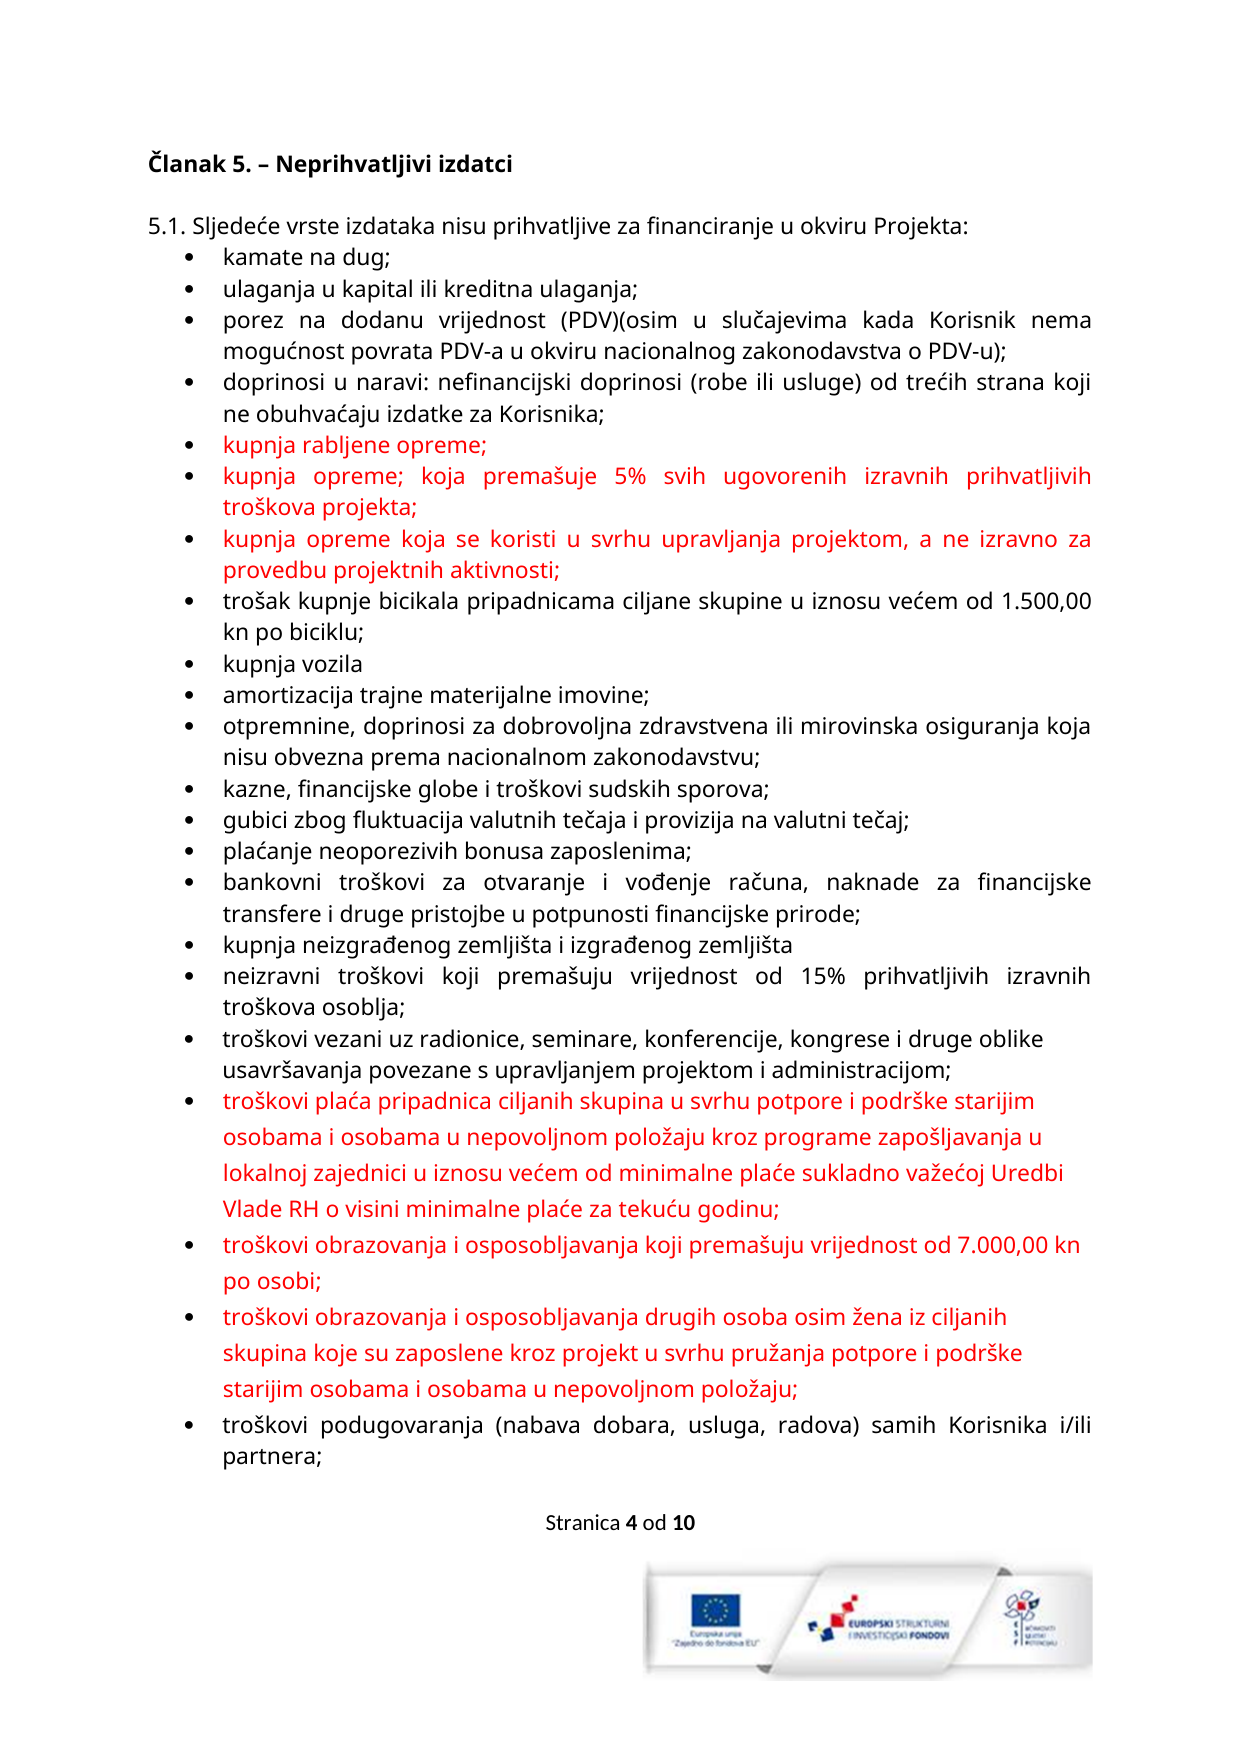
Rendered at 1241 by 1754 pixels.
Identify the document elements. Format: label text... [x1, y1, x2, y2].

text 5.1. Sljedeće vrste izdataka nisu prihvatljive za financiranje u okviru Projekta: [148, 210, 1093, 241]
list troškovi vezani uz radionice, seminare, konferencije, kongrese i druge oblike usavršavanja povezane s upravljanjem projektom i administracijom; [185, 1023, 1093, 1085]
list kamate na dug; [185, 241, 1093, 273]
list kupnja opreme koja se koristi u svrhu upravljanja projektom, a ne izravno za provedbu projektnih aktivnosti; [185, 523, 1093, 585]
list kupnja opreme; koja premašuje 5% svih ugovorenih izravnih prihvatljivih troškova projekta; [185, 460, 1093, 523]
list doprinosi u naravi: nefinancijski doprinosi (robe ili usluge) od trećih strana koji ne obuhvaćaju izdatke za Korisnika; [185, 366, 1093, 429]
list ulaganja u kapital ili kreditna ulaganja; [185, 273, 1093, 304]
text Članak 5. – Neprihvatljivi izdatci [148, 148, 1093, 179]
list troškovi plaća pripadnica ciljanih skupina u svrhu potpore i podrške starijim osobama i osobama u nepovoljnom položaju kroz programe zapošljavanja u lokalnoj zajednici u iznosu većem od minimalne plaće sukladno važećoj Uredbi Vlade RH o visini minimalne plaće za tekuću godinu; [185, 1085, 1093, 1224]
list trošak kupnje bicikala pripadnicama ciljane skupine u iznosu većem od 1.500,00 kn po biciklu; [185, 585, 1093, 648]
list amortizacija trajne materijalne imovine; [185, 679, 1093, 710]
list troškovi podugovaranja (nabava dobara, usluga, radova) samih Korisnika i/ili partnera; [185, 1408, 1093, 1471]
list troškovi obrazovanja i osposobljavanja koji premašuju vrijednost od 7.000,00 kn po osobi; [185, 1229, 1093, 1296]
list bankovni troškovi za otvaranje i vođenje računa, naknade za financijske transfere i druge pristojbe u potpunosti financijske prirode; [185, 866, 1093, 929]
list porez na dodanu vrijednost (PDV)(osim u slučajevima kada Korisnik nema mogućnost povrata PDV-a u okviru nacionalnog zakonodavstva o PDV-u); [185, 304, 1093, 366]
list otpremnine, doprinosi za dobrovoljna zdravstvena ili mirovinska osiguranja koja nisu obvezna prema nacionalnom zakonodavstvu; [185, 710, 1093, 773]
list plaćanje neoporezivih bonusa zaposlenima; [185, 835, 1093, 866]
list kupnja vozila [185, 648, 1093, 679]
list kazne, financijske globe i troškovi sudskih sporova; [185, 773, 1093, 804]
list troškovi obrazovanja i osposobljavanja drugih osoba osim žena iz ciljanih skupina koje su zaposlene kroz projekt u svrhu pružanja potpore i podrške starijim osobama i osobama u nepovoljnom položaju; [185, 1301, 1093, 1404]
list neizravni troškovi koji premašuju vrijednost od 15% prihvatljivih izravnih troškova osoblja; [185, 960, 1093, 1023]
list gubici zbog fluktuacija valutnih tečaja i provizija na valutni tečaj; [185, 804, 1093, 835]
picture [642, 1536, 1093, 1681]
list kupnja neizgrađenog zemljišta i izgrađenog zemljišta [185, 929, 1093, 960]
list kupnja rabljene opreme; [185, 429, 1093, 460]
